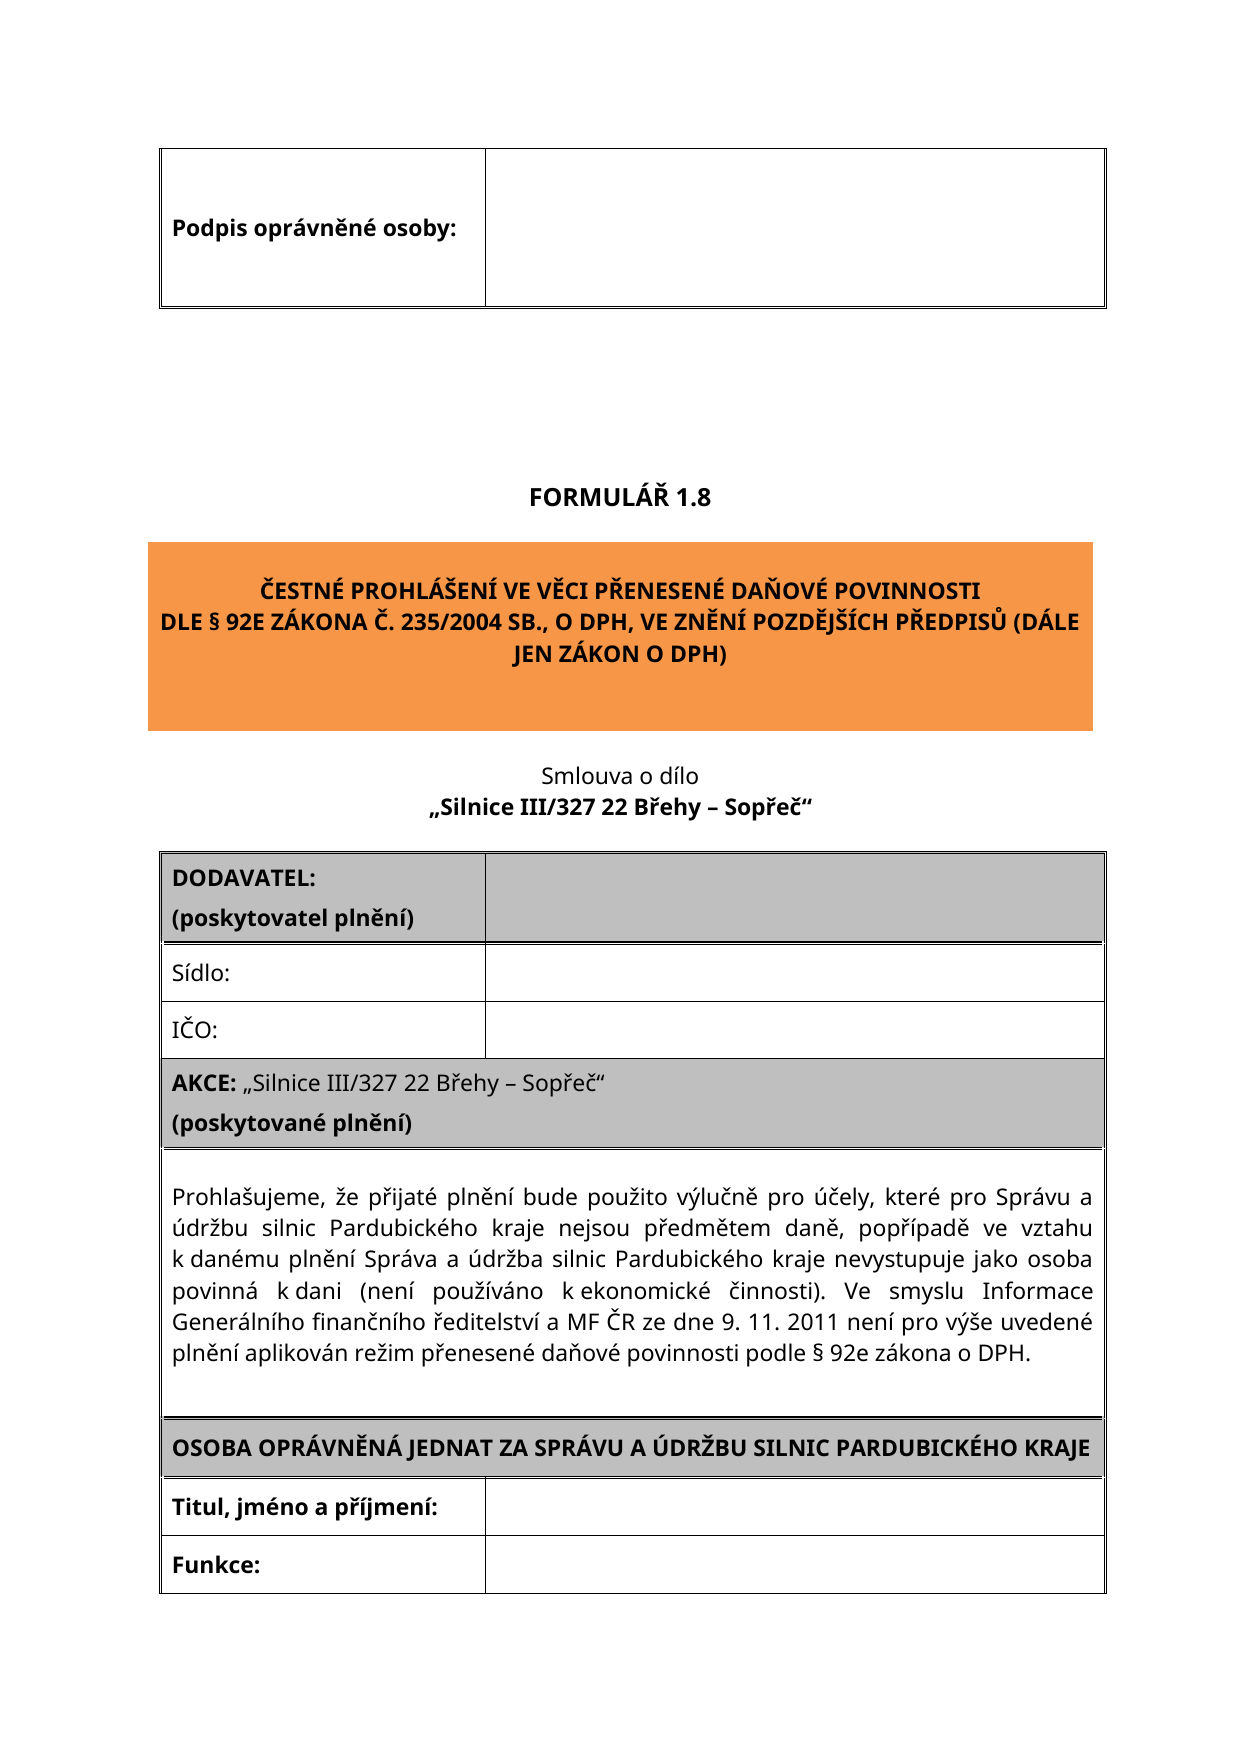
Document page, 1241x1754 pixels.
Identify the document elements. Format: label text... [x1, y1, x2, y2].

table_cell Podpis oprávněné osoby: [162, 149, 485, 306]
text čestné Prohlášení ve věci přenesené daňové povinnosti [148, 575, 1093, 606]
text Smlouva o dílo [148, 760, 1093, 791]
text dle § 92e zákona č. 235/2004 Sb., o DPH, ve znění pozdějších předpisů (dále jen zákon o DPH) [148, 606, 1093, 669]
table_header [486, 854, 1104, 941]
table_cell [486, 1002, 1104, 1058]
table_cell Titul, jméno a příjmení: [162, 1476, 485, 1535]
text FORMULÁŘ 1.8 [148, 480, 1093, 514]
table_header DODAVATEL: (poskytovatel plnění) [162, 854, 485, 941]
table_cell [486, 149, 1104, 306]
table_cell osoba oprávněná jednat za SPRÁVU A ÚDRŽBU SILNIC PARDUBICKÉHO KRAJE [162, 1416, 1104, 1476]
table_cell AKCE: „Silnice III/327 22 Břehy – Sopřeč“ (poskytované plnění) [162, 1059, 1104, 1147]
table_cell Funkce: [162, 1536, 485, 1592]
table_cell Sídlo: [162, 941, 485, 1001]
table_cell [486, 1536, 1104, 1592]
table_cell IČO: [162, 1002, 485, 1058]
table_cell Prohlašujeme, že přijaté plnění bude použito výlučně pro účely, které pro Správu a údržbu silnic Pardubického kraje nejsou předmětem daně, popřípadě ve vztahu k danému plnění Správa a údržba silnic Pardubického kraje nevystupuje jako osoba povinná k dani (není používáno k ekonomické činnosti). Ve smyslu Informace Generálního finančního ředitelství a MF ČR ze dne 9. 11. 2011 není pro výše uvedené plnění aplikován režim přenesené daňové povinnosti podle § 92e zákona o DPH. [162, 1147, 1104, 1416]
text „Silnice III/327 22 Břehy – Sopřeč“ [148, 791, 1093, 822]
table_cell [486, 941, 1104, 1001]
table_cell [486, 1476, 1104, 1535]
